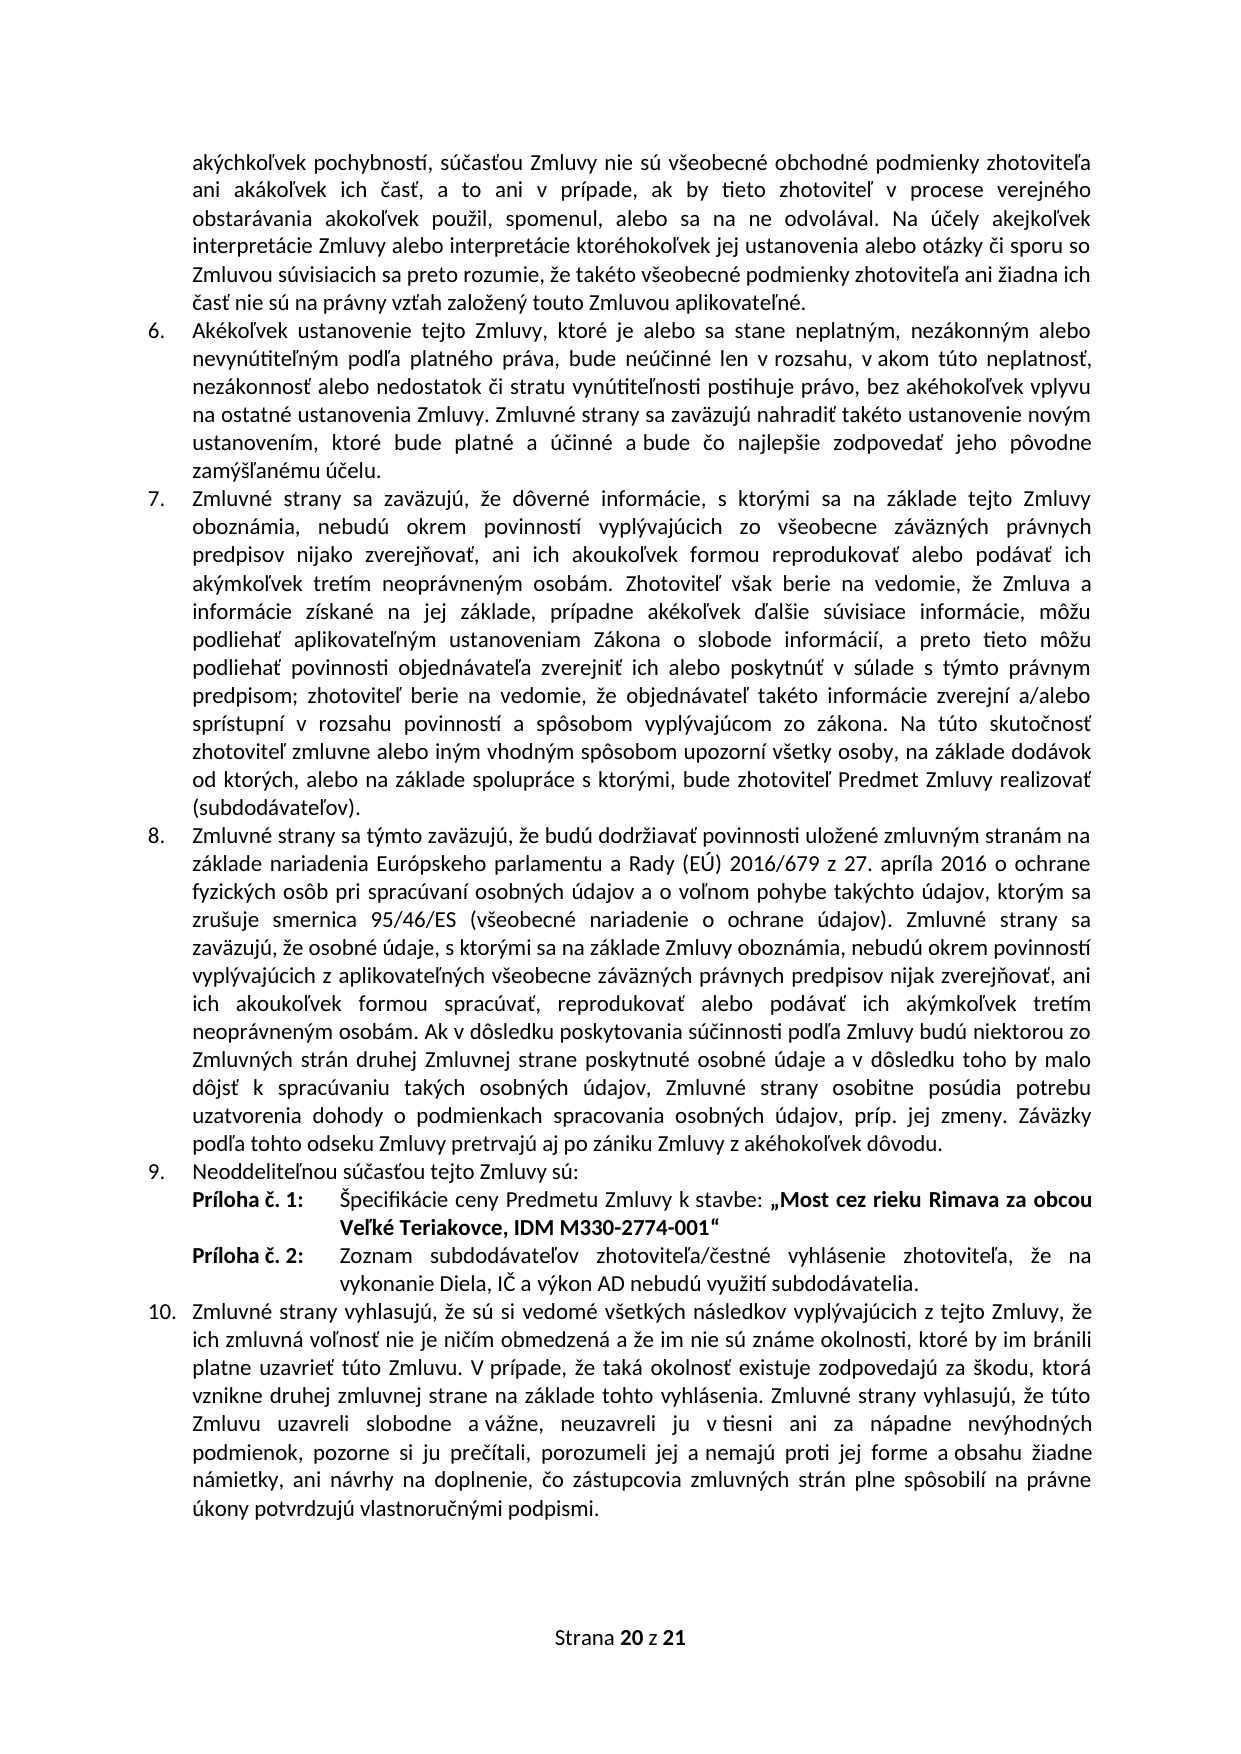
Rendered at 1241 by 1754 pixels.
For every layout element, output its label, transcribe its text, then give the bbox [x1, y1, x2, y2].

list Neoddeliteľnou súčasťou tejto Zmluvy sú: [148, 1157, 1093, 1185]
list Akékoľvek ustanovenie tejto Zmluvy, ktoré je alebo sa stane neplatným, nezákonným alebo nevynútiteľným podľa platného práva, bude neúčinné len v rozsahu, v akom túto neplatnosť, nezákonnosť alebo nedostatok či stratu vynútiteľnosti postihuje právo, bez akéhokoľvek vplyvu na ostatné ustanovenia Zmluvy. Zmluvné strany sa zaväzujú nahradiť takéto ustanovenie novým ustanovením, ktoré bude platné a účinné a bude čo najlepšie zodpovedať jeho pôvodne zamýšľanému účelu. [148, 316, 1093, 484]
list Príloha č. 2: Zoznam subdodávateľov zhotoviteľa/čestné vyhlásenie zhotoviteľa, že na vykonanie Diela, IČ a výkon AD nebudú využití subdodávatelia. [192, 1241, 1093, 1297]
list Príloha č. 1: Špecifikácie ceny Predmetu Zmluvy k stavbe: „Most cez rieku Rimava za obcou Veľké Teriakovce, IDM M330-2774-001“ [192, 1185, 1093, 1241]
list Zmluvné strany sa týmto zaväzujú, že budú dodržiavať povinnosti uložené zmluvným stranám na základe nariadenia Európskeho parlamentu a Rady (EÚ) 2016/679 z 27. apríla 2016 o ochrane fyzických osôb pri spracúvaní osobných údajov a o voľnom pohybe takýchto údajov, ktorým sa zrušuje smernica 95/46/ES (všeobecné nariadenie o ochrane údajov). Zmluvné strany sa zaväzujú, že osobné údaje, s ktorými sa na základe Zmluvy oboznámia, nebudú okrem povinností vyplývajúcich z aplikovateľných všeobecne záväzných právnych predpisov nijak zverejňovať, ani ich akoukoľvek formou spracúvať, reprodukovať alebo podávať ich akýmkoľvek tretím neoprávneným osobám. Ak v dôsledku poskytovania súčinnosti podľa Zmluvy budú niektorou zo Zmluvných strán druhej Zmluvnej strane poskytnuté osobné údaje a v dôsledku toho by malo dôjsť k spracúvaniu takých osobných údajov, Zmluvné strany osobitne posúdia potrebu uzatvorenia dohody o podmienkach spracovania osobných údajov, príp. jej zmeny. Záväzky podľa tohto odseku Zmluvy pretrvajú aj po zániku Zmluvy z akéhokoľvek dôvodu. [148, 821, 1093, 1157]
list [148, 148, 1093, 316]
list Zmluvné strany sa zaväzujú, že dôverné informácie, s ktorými sa na základe tejto Zmluvy oboznámia, nebudú okrem povinností vyplývajúcich zo všeobecne záväzných právnych predpisov nijako zverejňovať, ani ich akoukoľvek formou reprodukovať alebo podávať ich akýmkoľvek tretím neoprávneným osobám. Zhotoviteľ však berie na vedomie, že Zmluva a informácie získané na jej základe, prípadne akékoľvek ďalšie súvisiace informácie, môžu podliehať aplikovateľným ustanoveniam Zákona o slobode informácií, a preto tieto môžu podliehať povinnosti objednávateľa zverejniť ich alebo poskytnúť v súlade s týmto právnym predpisom; zhotoviteľ berie na vedomie, že objednávateľ takéto informácie zverejní a/alebo sprístupní v rozsahu povinností a spôsobom vyplývajúcom zo zákona. Na túto skutočnosť zhotoviteľ zmluvne alebo iným vhodným spôsobom upozorní všetky osoby, na základe dodávok od ktorých, alebo na základe spolupráce s ktorými, bude zhotoviteľ Predmet Zmluvy realizovať (subdodávateľov). [148, 484, 1093, 821]
list Zmluvné strany vyhlasujú, že sú si vedomé všetkých následkov vyplývajúcich z tejto Zmluvy, že ich zmluvná voľnosť nie je ničím obmedzená a že im nie sú známe okolnosti, ktoré by im bránili platne uzavrieť túto Zmluvu. V prípade, že taká okolnosť existuje zodpovedajú za škodu, ktorá vznikne druhej zmluvnej strane na základe tohto vyhlásenia. Zmluvné strany vyhlasujú, že túto Zmluvu uzavreli slobodne a vážne, neuzavreli ju v tiesni ani za nápadne nevýhodných podmienok, pozorne si ju prečítali, porozumeli jej a nemajú proti jej forme a obsahu žiadne námietky, ani návrhy na doplnenie, čo zástupcovia zmluvných strán plne spôsobilí na právne úkony potvrdzujú vlastnoručnými podpismi. [148, 1297, 1093, 1522]
